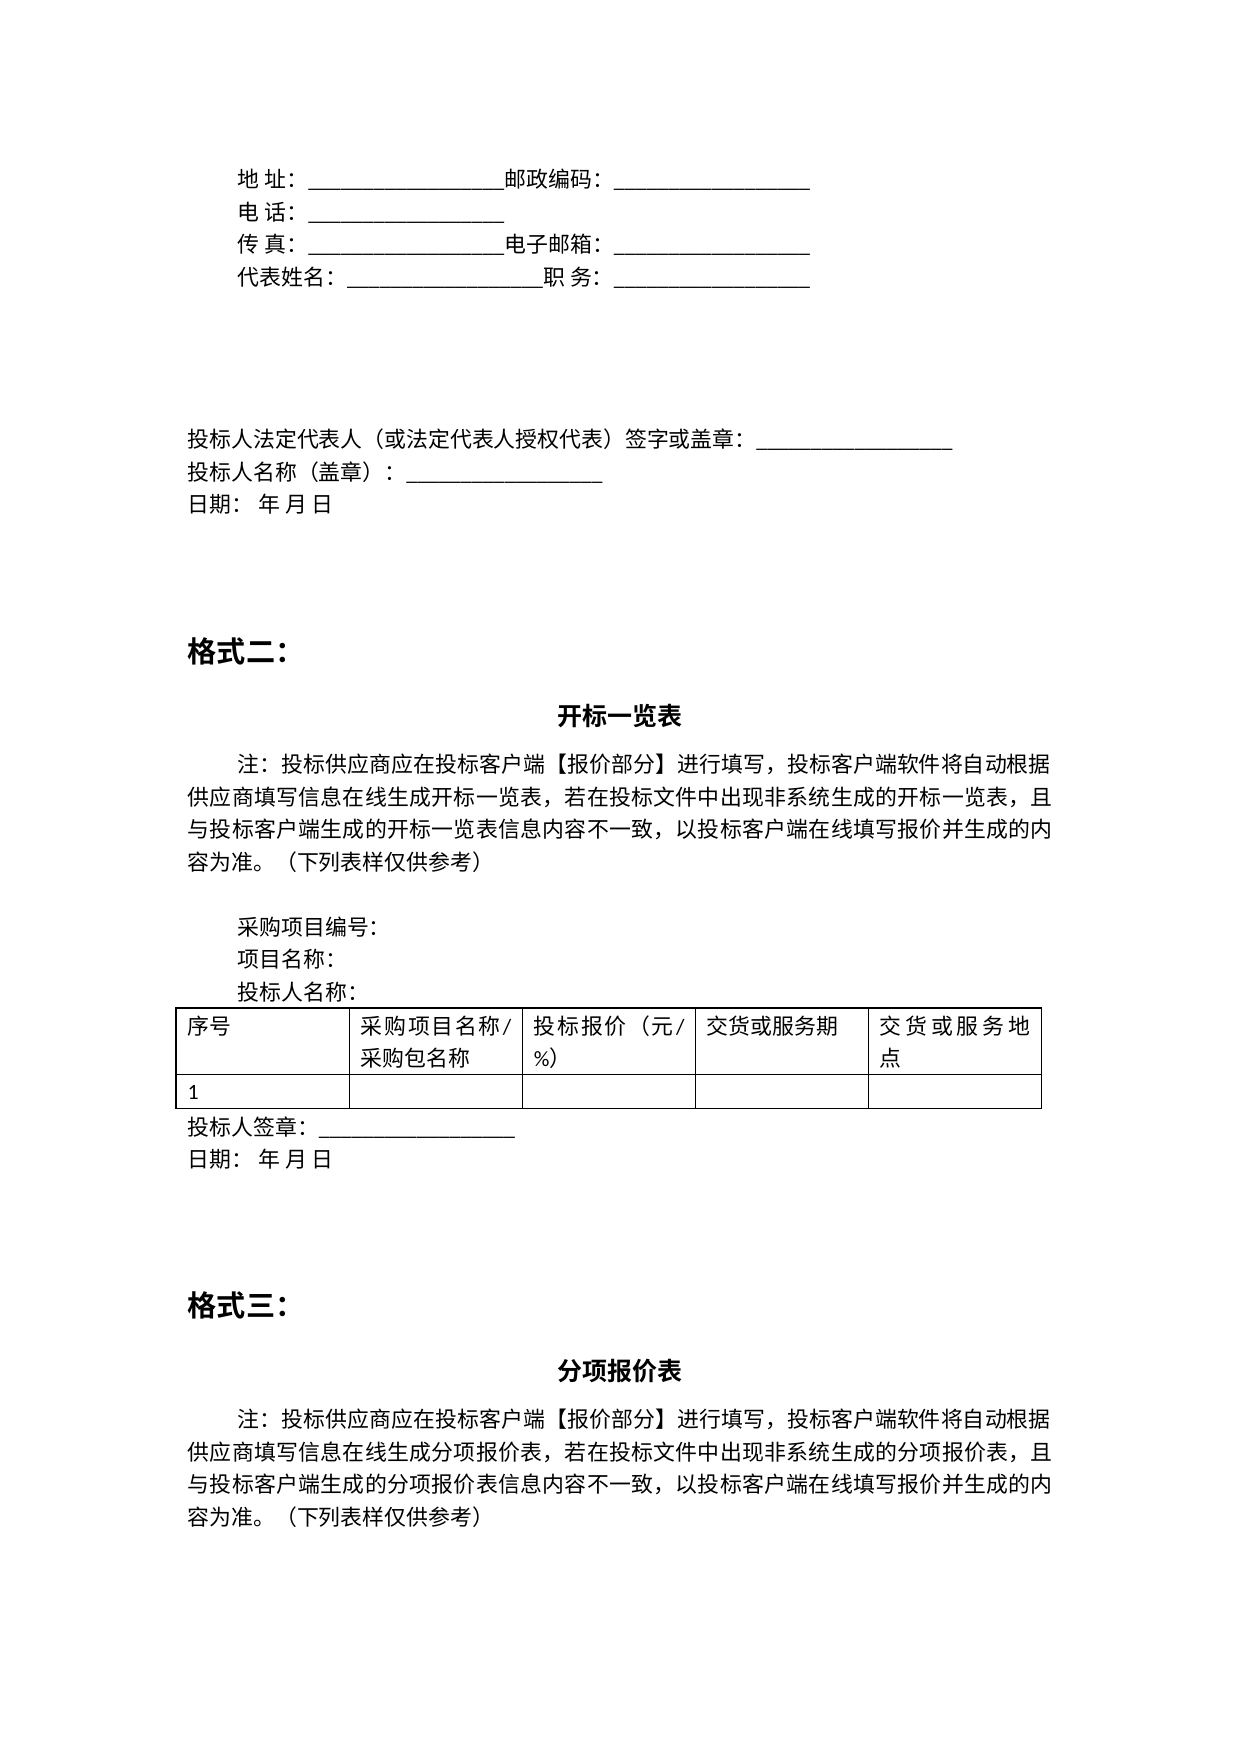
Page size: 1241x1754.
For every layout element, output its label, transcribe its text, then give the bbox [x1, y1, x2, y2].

text 投标人名称： [187, 974, 1053, 1007]
text 投标人名称（盖章）：__________________ [187, 454, 1053, 487]
text 格式三： [187, 1272, 1053, 1337]
text 开标一览表 [187, 682, 1053, 747]
text 采购项目编号： [187, 909, 1053, 942]
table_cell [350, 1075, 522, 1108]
text 日期： 年 月 日 [187, 487, 1053, 519]
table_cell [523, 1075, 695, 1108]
text 投标人签章：__________________ [187, 1109, 1053, 1142]
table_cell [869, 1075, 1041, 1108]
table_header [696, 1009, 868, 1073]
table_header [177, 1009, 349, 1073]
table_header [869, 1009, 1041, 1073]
text 分项报价表 [187, 1337, 1053, 1402]
text 投标人法定代表人（或法定代表人授权代表）签字或盖章：__________________ [187, 422, 1053, 454]
text 注：投标供应商应在投标客户端【报价部分】进行填写，投标客户端软件将自动根据供应商填写信息在线生成开标一览表，若在投标文件中出现非系统生成的开标一览表，且与投标客户端生成的开标一览表信息内容不一致，以投标客户端在线填写报价并生成的内容为准。（下列表样仅供参考） [187, 747, 1053, 909]
text 格式二： [187, 617, 1053, 682]
text 传 真：__________________电子邮箱：__________________ [187, 227, 1053, 259]
text 注：投标供应商应在投标客户端【报价部分】进行填写，投标客户端软件将自动根据供应商填写信息在线生成分项报价表，若在投标文件中出现非系统生成的分项报价表，且与投标客户端生成的分项报价表信息内容不一致，以投标客户端在线填写报价并生成的内容为准。（下列表样仅供参考） [187, 1402, 1053, 1564]
text 电 话：__________________ [187, 194, 1053, 227]
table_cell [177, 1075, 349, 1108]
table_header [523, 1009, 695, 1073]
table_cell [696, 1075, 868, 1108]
text 代表姓名：__________________职 务：__________________ [187, 259, 1053, 292]
text 项目名称： [187, 942, 1053, 974]
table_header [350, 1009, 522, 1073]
text 日期： 年 月 日 [187, 1142, 1053, 1174]
text 地 址：__________________邮政编码：__________________ [187, 162, 1053, 194]
